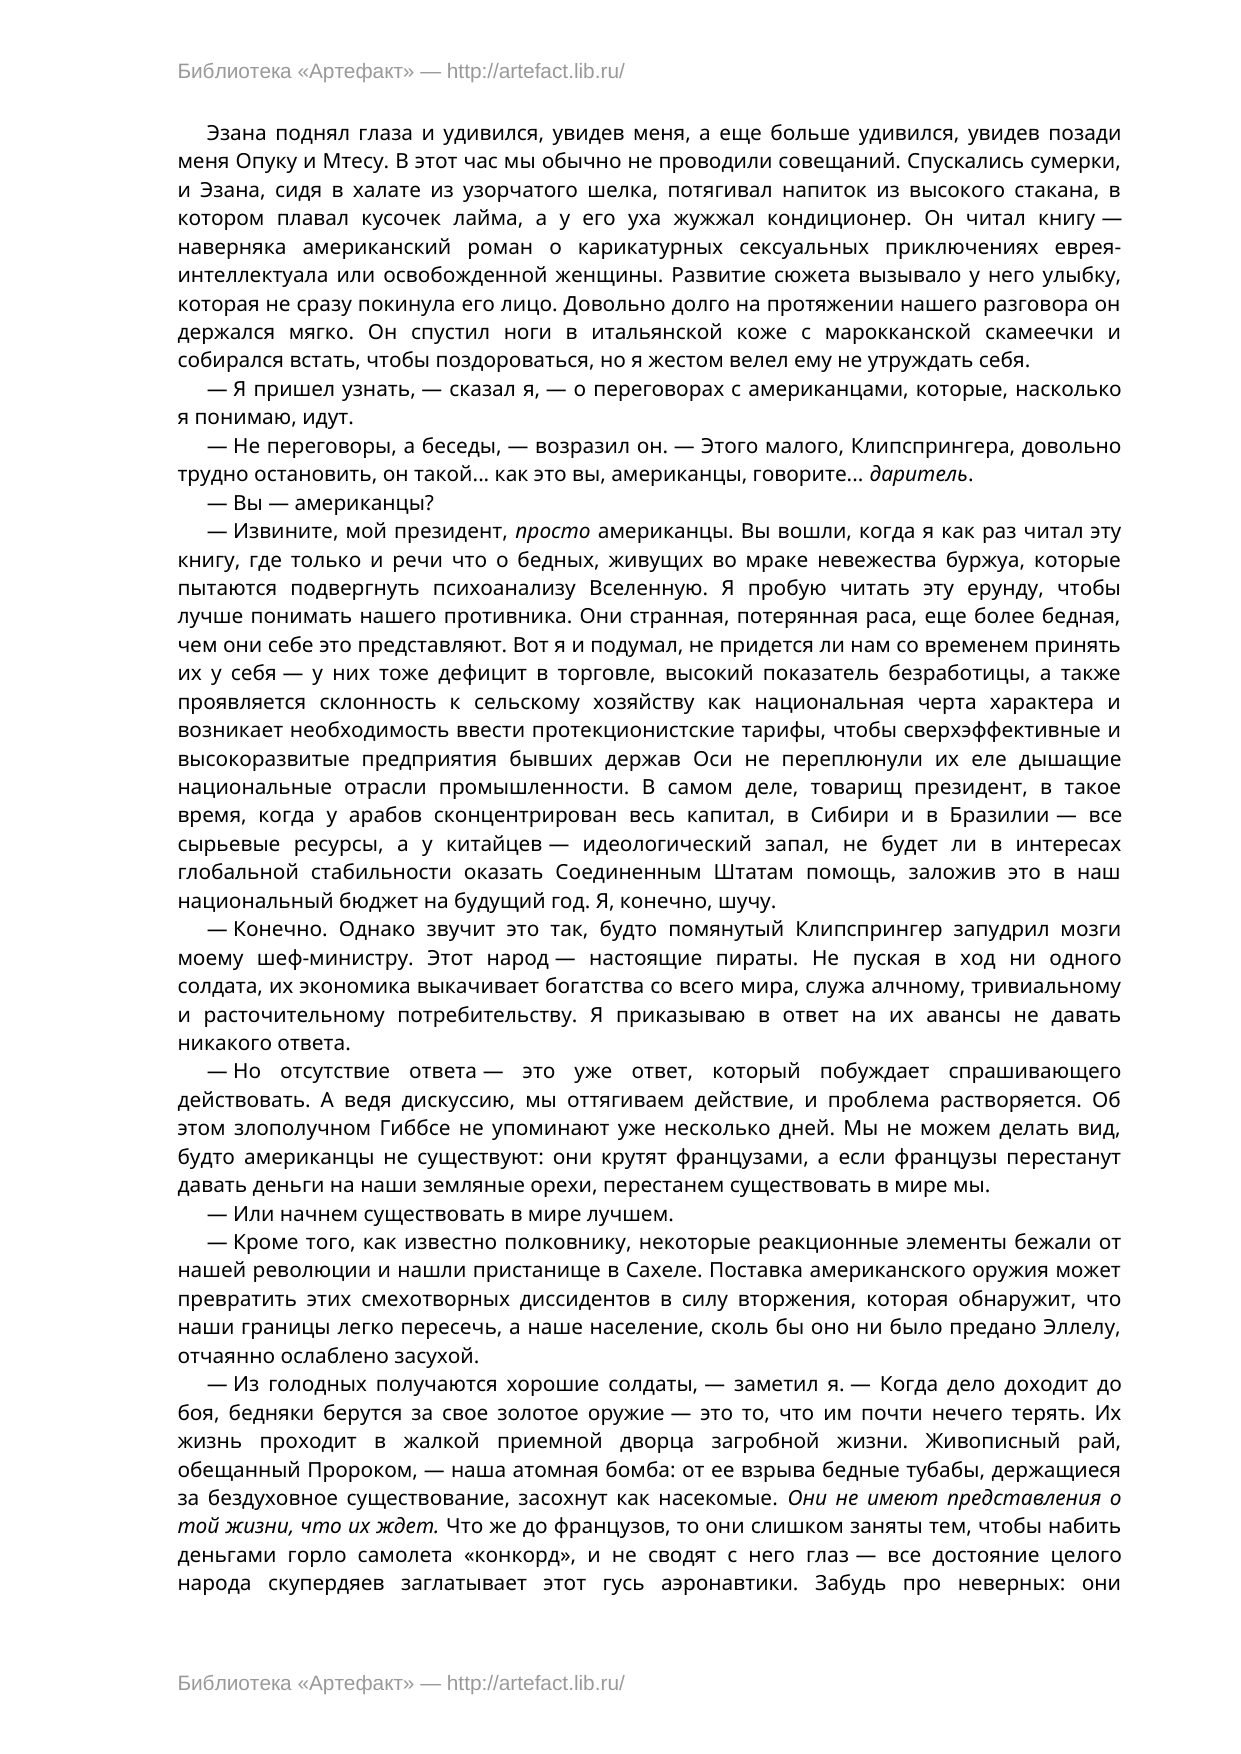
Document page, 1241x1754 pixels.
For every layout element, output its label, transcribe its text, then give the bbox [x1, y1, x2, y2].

text — Я пришел узнать, — сказал я, — о переговорах с американцами, которые, насколько я понимаю, идут. [177, 374, 1122, 431]
text Эзана поднял глаза и удивился, увидев меня, а еще больше удивился, увидев позади меня Опуку и Мтесу. В этот час мы обычно не проводили совещаний. Спускались сумерки, и Эзана, сидя в халате из узорчатого шелка, потягивал напиток из высокого стакана, в котором плавал кусочек лайма, а у его уха жужжал кондиционер. Он читал книгу — наверняка американский роман о карикатурных сексуальных приключениях еврея-интеллектуала или освобожденной женщины. Развитие сюжета вызывало у него улыбку, которая не сразу покинула его лицо. Довольно долго на протяжении нашего разговора он держался мягко. Он спустил ноги в итальянской коже с марокканской скамеечки и собирался встать, чтобы поздороваться, но я жестом велел ему не утруждать себя. [177, 118, 1122, 374]
text — Конечно. Однако звучит это так, будто помянутый Клипспрингер запудрил мозги моему шеф-министру. Этот народ — настоящие пираты. Не пуская в ход ни одного солдата, их экономика выкачивает богатства со всего мира, служа алчному, тривиальному и расточительному потребительству. Я приказываю в ответ на их авансы не давать никакого ответа. [177, 914, 1122, 1057]
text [177, 1369, 1122, 1597]
text — Извините, мой президент, просто американцы. Вы вошли, когда я как раз читал эту книгу, где только и речи что о бедных, живущих во мраке невежества буржуа, которые пытаются подвергнуть психоанализу Вселенную. Я пробую читать эту ерунду, чтобы лучше понимать нашего противника. Они странная, потерянная раса, еще более бедная, чем они себе это представляют. Вот я и подумал, не придется ли нам со временем принять их у себя — у них тоже дефицит в торговле, высокий показатель безработицы, а также проявляется склонность к сельскому хозяйству как национальная черта характера и возникает необходимость ввести протекционистские тарифы, чтобы сверхэффективные и высокоразвитые предприятия бывших держав Оси не переплюнули их еле дышащие национальные отрасли промышленности. В самом деле, товарищ президент, в такое время, когда у арабов сконцентрирован весь капитал, в Сибири и в Бразилии — все сырьевые ресурсы, а у китайцев — идеологический запал, не будет ли в интересах глобальной стабильности оказать Соединенным Штатам помощь, заложив это в наш национальный бюджет на будущий год. Я, конечно, шучу. [177, 516, 1122, 914]
text — Вы — американцы? [177, 488, 1122, 516]
text — Но отсутствие ответа — это уже ответ, который побуждает спрашивающего действовать. А ведя дискуссию, мы оттягиваем действие, и проблема растворяется. Об этом злополучном Гиббсе не упоминают уже несколько дней. Мы не можем делать вид, будто американцы не существуют: они крутят французами, а если французы перестанут давать деньги на наши земляные орехи, перестанем существовать в мире мы. [177, 1057, 1122, 1199]
text — Или начнем существовать в мире лучшем. [177, 1199, 1122, 1227]
text — Не переговоры, а беседы, — возразил он. — Этого малого, Клипспрингера, довольно трудно остановить, он такой... как это вы, американцы, говорите... даритель. [177, 431, 1122, 488]
text — Кроме того, как известно полковнику, некоторые реакционные элементы бежали от нашей революции и нашли пристанище в Сахеле. Поставка американского оружия может превратить этих смехотворных диссидентов в силу вторжения, которая обнаружит, что наши границы легко пересечь, а наше население, сколь бы оно ни было предано Эллелу, отчаянно ослаблено засухой. [177, 1227, 1122, 1369]
